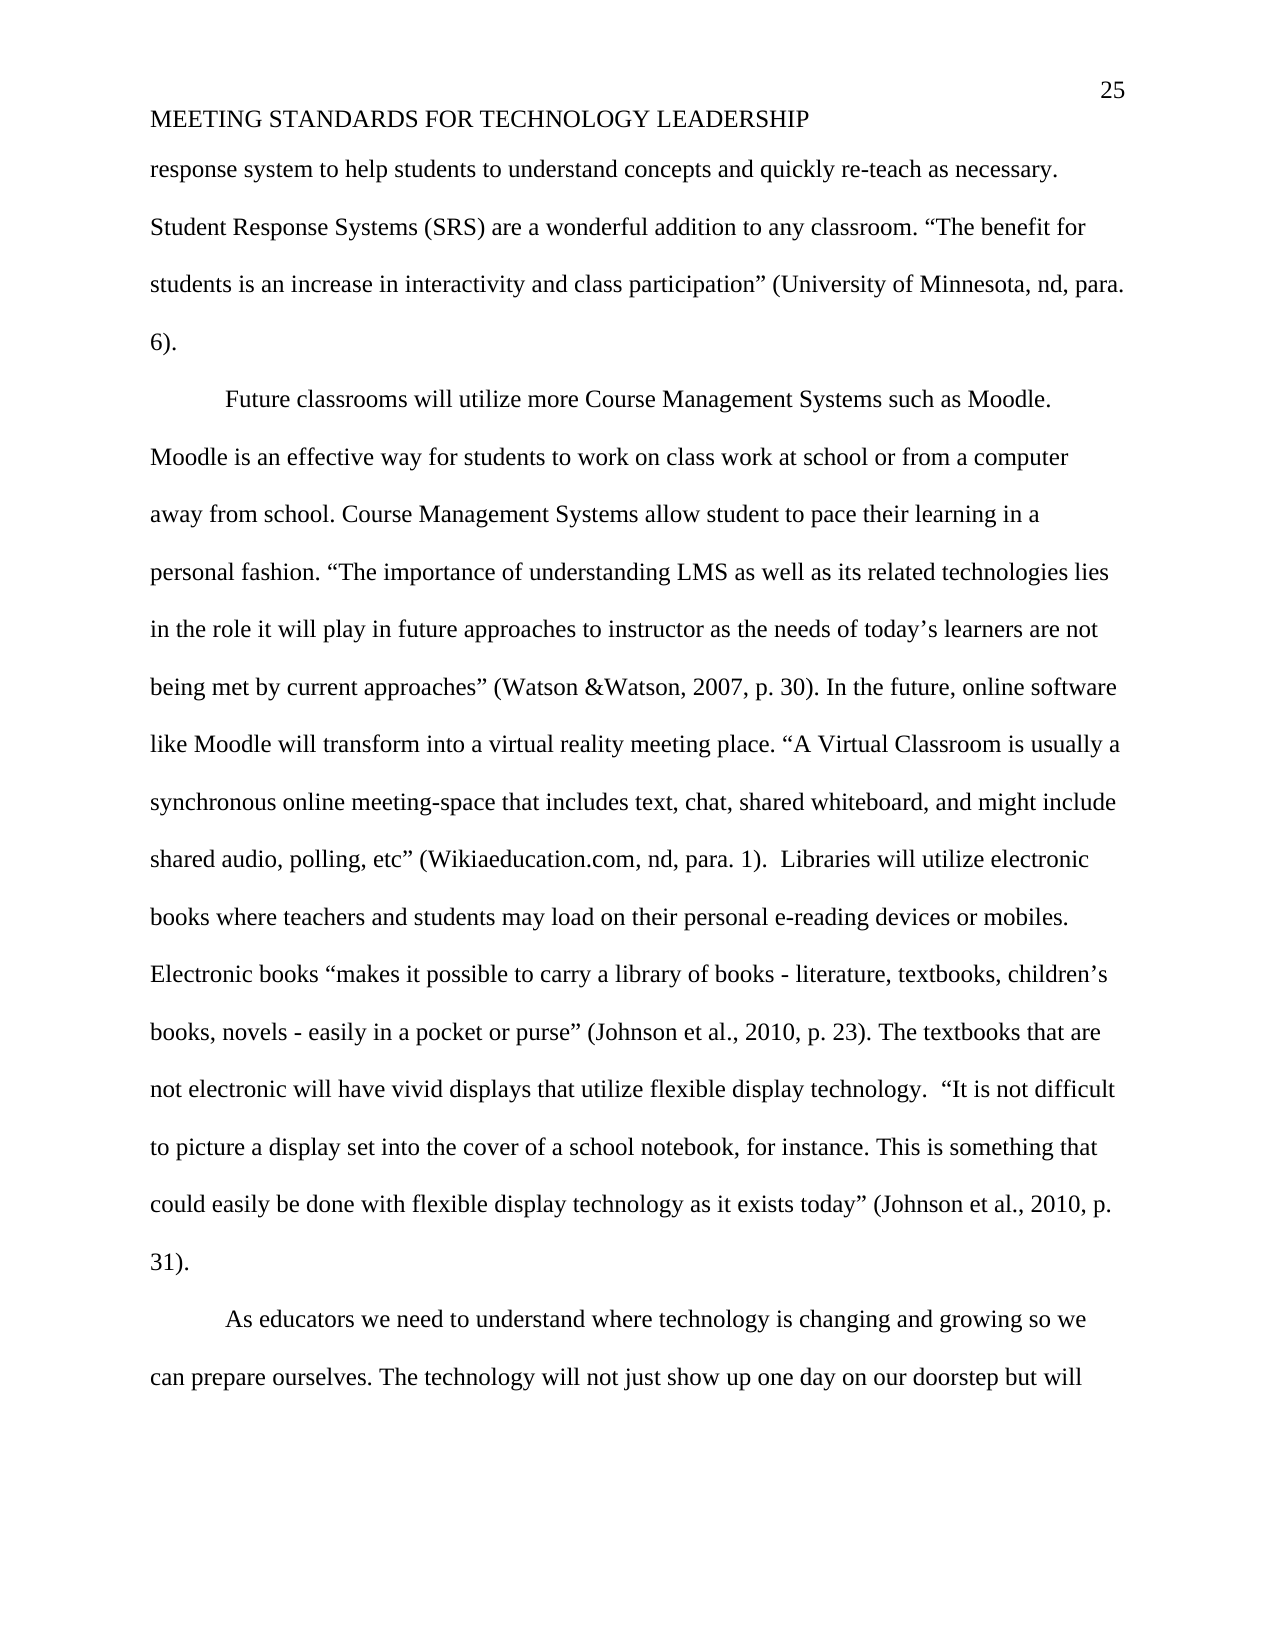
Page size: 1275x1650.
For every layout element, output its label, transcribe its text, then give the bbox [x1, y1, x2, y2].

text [150, 1304, 1125, 1391]
text Future classrooms will utilize more Course Management Systems such as Moodle. Moodle is an effective way for students to work on class work at school or from a computer away from school. Course Management Systems allow student to pace their learning in a personal fashion. “The importance of understanding LMS as well as its related technologies lies in the role it will play in future approaches to instructor as the needs of today’s learners are not being met by current approaches” (Watson &Watson, 2007, p. 30). In the future, online software like Moodle will transform into a virtual reality meeting place. “A Virtual Classroom is usually a synchronous online meeting-space that includes text, chat, shared whiteboard, and might include shared audio, polling, etc” (Wikiaeducation.com, nd, para. 1). Libraries will utilize electronic books where teachers and students may load on their personal e-reading devices or mobiles. Electronic books “makes it possible to carry a library of books - literature, textbooks, children’s books, novels - easily in a pocket or purse” (Johnson et al., 2010, p. 23). The textbooks that are not electronic will have vivid displays that utilize flexible display technology. “It is not difficult to picture a display set into the cover of a school notebook, for instance. This is something that could easily be done with flexible display technology as it exists today” (Johnson et al., 2010, p. 31). [150, 384, 1125, 1276]
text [150, 154, 1125, 356]
